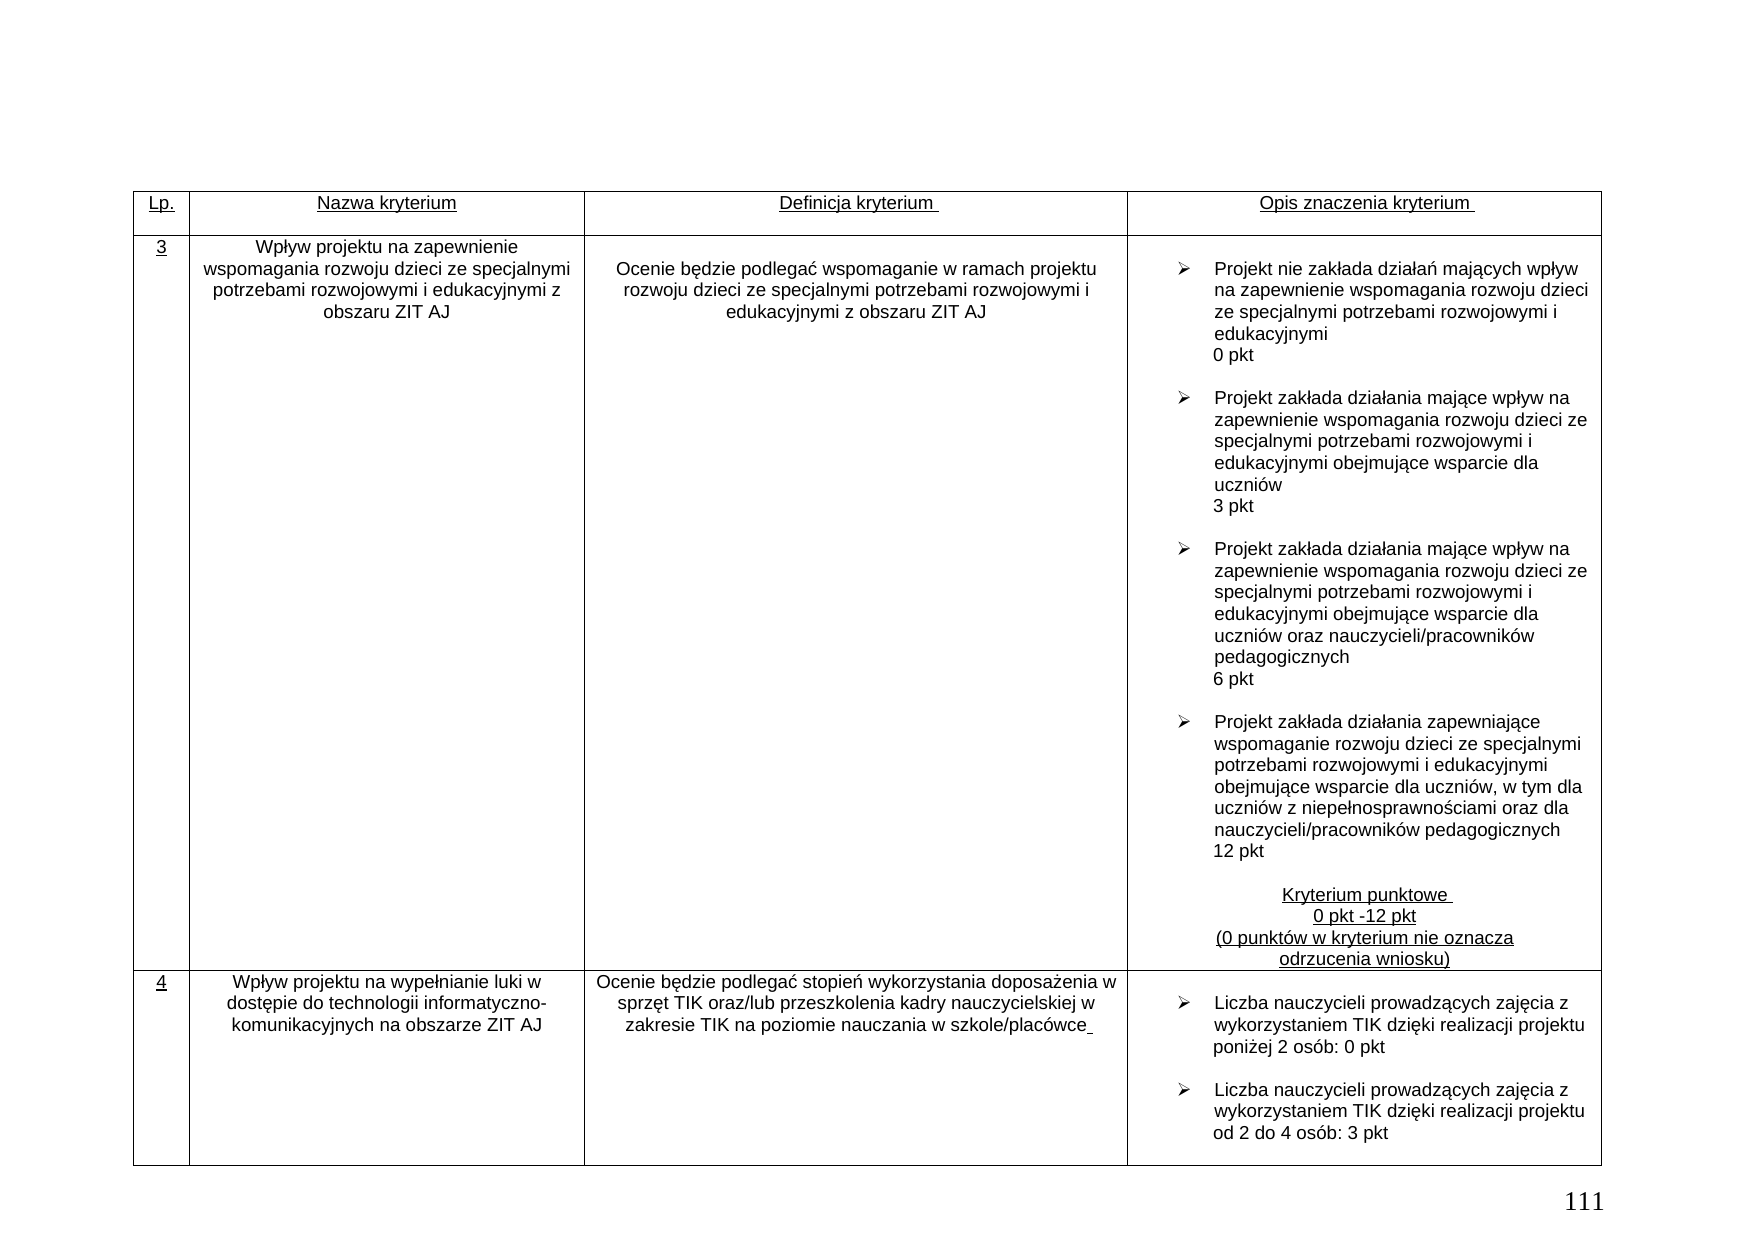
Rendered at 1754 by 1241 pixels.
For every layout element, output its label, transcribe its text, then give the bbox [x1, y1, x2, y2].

table_cell Projekt nie zakłada działań mających wpływ na zapewnienie wspomagania rozwoju dzieci ze specjalnymi potrzebami rozwojowymi i edukacyjnymi 0 pkt Projekt zakłada działania mające wpływ na zapewnienie wspomagania rozwoju dzieci ze specjalnymi potrzebami rozwojowymi i edukacyjnymi obejmujące wsparcie dla uczniów 3 pkt Projekt zakłada działania mające wpływ na zapewnienie wspomagania rozwoju dzieci ze specjalnymi potrzebami rozwojowymi i edukacyjnymi obejmujące wsparcie dla uczniów oraz nauczycieli/pracowników pedagogicznych 6 pkt Projekt zakłada działania zapewniające wspomaganie rozwoju dzieci ze specjalnymi potrzebami rozwojowymi i edukacyjnymi obejmujące wsparcie dla uczniów, w tym dla uczniów z niepełnosprawnościami oraz dla nauczycieli/pracowników pedagogicznych 12 pkt Kryterium punktowe 0 pkt -12 pkt (0 punktów w kryterium nie oznacza odrzucenia wniosku) [1128, 236, 1601, 969]
table_header Opis znaczenia kryterium [1128, 192, 1601, 235]
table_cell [190, 971, 584, 1165]
table_cell 4 [134, 971, 189, 1165]
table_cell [585, 971, 1127, 1165]
table_header Lp. [134, 192, 189, 235]
table_cell 3 [134, 236, 189, 969]
table_cell Wpływ projektu na zapewnienie wspomagania rozwoju dzieci ze specjalnymi potrzebami rozwojowymi i edukacyjnymi z obszaru ZIT AJ [190, 236, 584, 969]
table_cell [1128, 971, 1601, 1165]
table_cell Ocenie będzie podlegać wspomaganie w ramach projektu rozwoju dzieci ze specjalnymi potrzebami rozwojowymi i edukacyjnymi z obszaru ZIT AJ [585, 236, 1127, 969]
table_header Nazwa kryterium [190, 192, 584, 235]
table_header Definicja kryterium [585, 192, 1127, 235]
